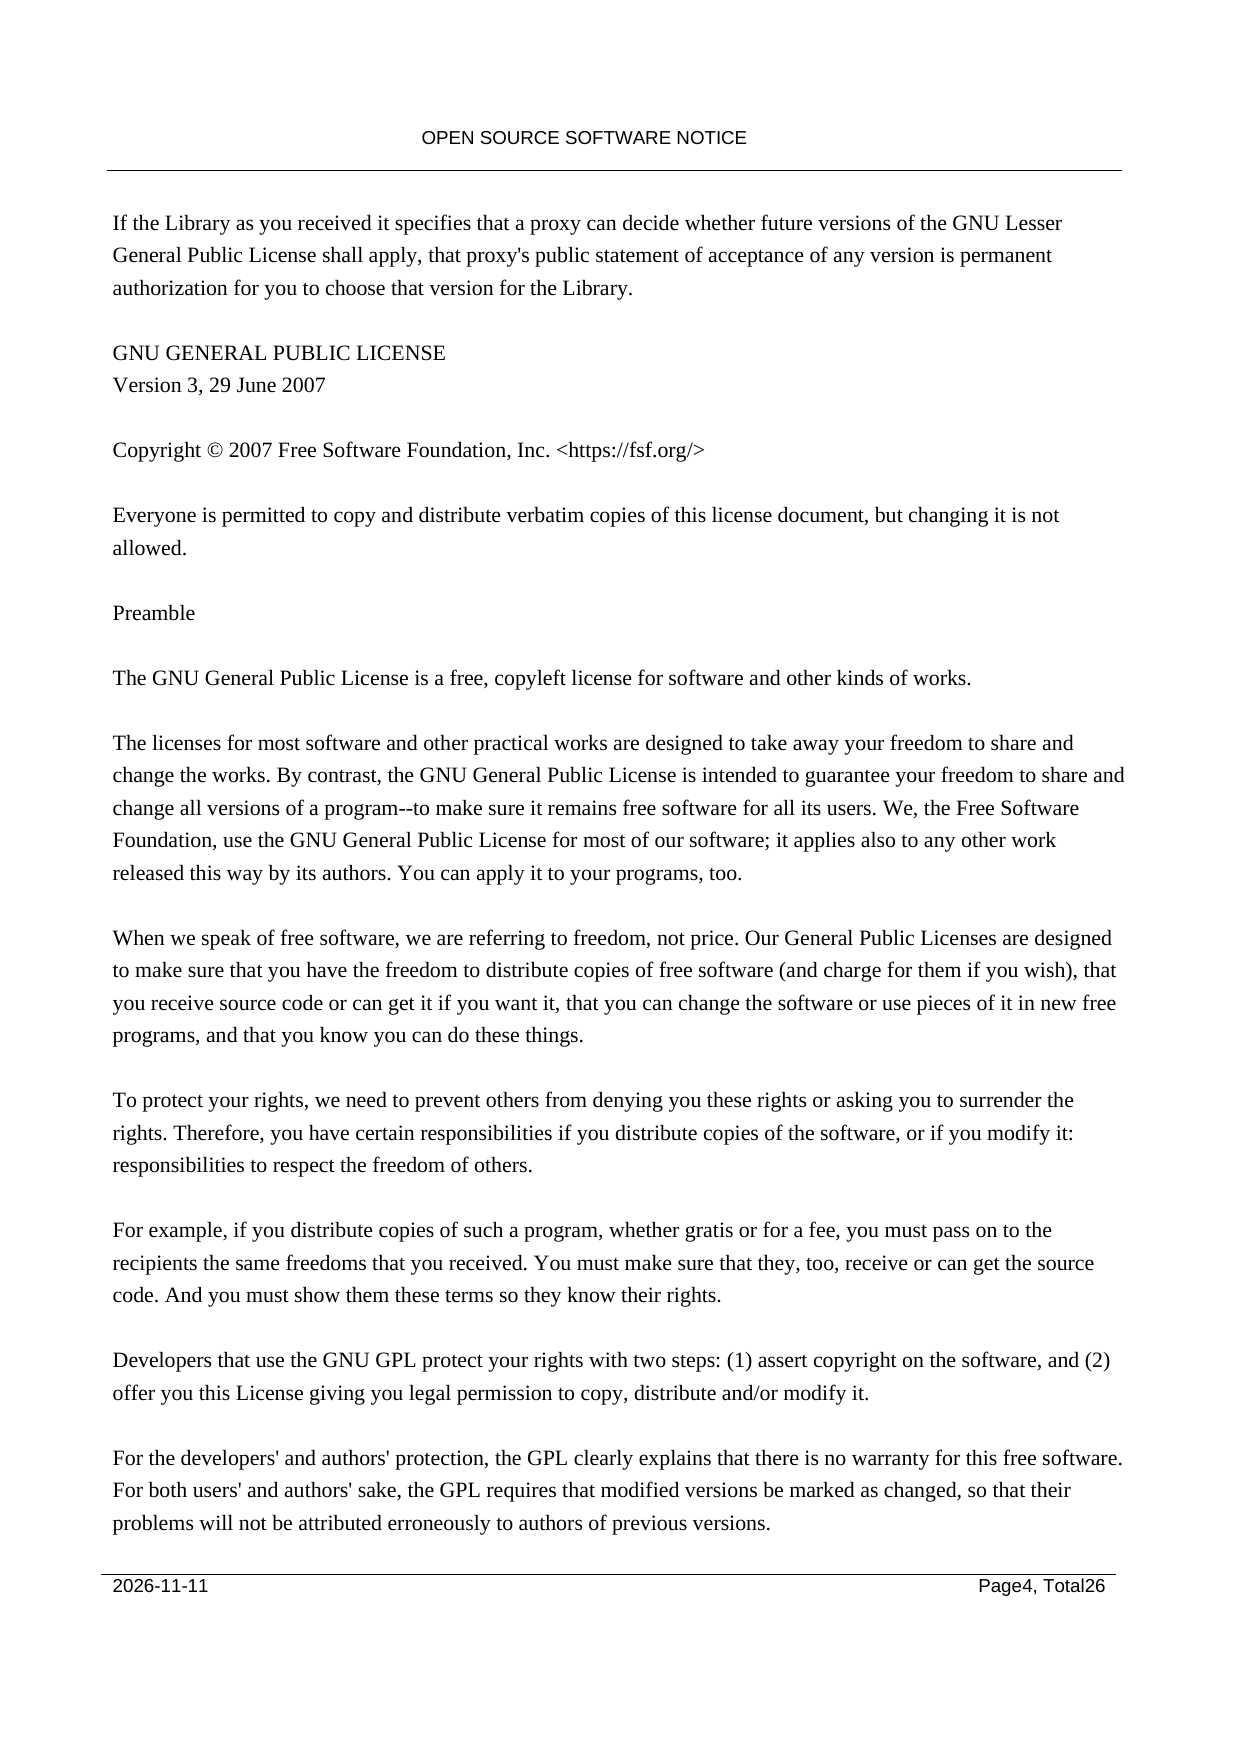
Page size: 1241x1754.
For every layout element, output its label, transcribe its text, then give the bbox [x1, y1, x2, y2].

text GNU GENERAL PUBLIC LICENSE [112, 336, 1128, 369]
text When we speak of free software, we are referring to freedom, not price. Our General Public Licenses are designed to make sure that you have the freedom to distribute copies of free software (and charge for them if you wish), that you receive source code or can get it if you want it, that you can change the software or use pieces of it in new free programs, and that you know you can do these things. [112, 921, 1128, 1051]
text Everyone is permitted to copy and distribute verbatim copies of this license document, but changing it is not allowed. [112, 499, 1128, 564]
text Copyright © 2007 Free Software Foundation, Inc. <https://fsf.org/> [112, 434, 1128, 466]
text If the Library as you received it specifies that a proxy can decide whether future versions of the GNU Lesser General Public License shall apply, that proxy's public statement of acceptance of any version is permanent authorization for you to choose that version for the Library. [112, 206, 1128, 304]
text For the developers' and authors' protection, the GPL clearly explains that there is no warranty for this free software. For both users' and authors' sake, the GPL requires that modified versions be marked as changed, so that their problems will not be attributed erroneously to authors of previous versions. [112, 1441, 1128, 1539]
text For example, if you distribute copies of such a program, whether gratis or for a fee, you must pass on to the recipients the same freedoms that you received. You must make sure that they, too, receive or can get the source code. And you must show them these terms so they know their rights. [112, 1214, 1128, 1311]
text Developers that use the GNU GPL protect your rights with two steps: (1) assert copyright on the software, and (2) offer you this License giving you legal permission to copy, distribute and/or modify it. [112, 1344, 1128, 1409]
text The licenses for most software and other practical works are designed to take away your freedom to share and change the works. By contrast, the GNU General Public License is intended to guarantee your freedom to share and change all versions of a program--to make sure it remains free software for all its users. We, the Free Software Foundation, use the GNU General Public License for most of our software; it applies also to any other work released this way by its authors. You can apply it to your programs, too. [112, 726, 1128, 889]
text To protect your rights, we need to prevent others from denying you these rights or asking you to surrender the rights. Therefore, you have certain responsibilities if you distribute copies of the software, or if you modify it: responsibilities to respect the freedom of others. [112, 1084, 1128, 1181]
text Version 3, 29 June 2007 [112, 369, 1128, 401]
text Preamble [112, 596, 1128, 629]
text The GNU General Public License is a free, copyleft license for software and other kinds of works. [112, 661, 1128, 694]
